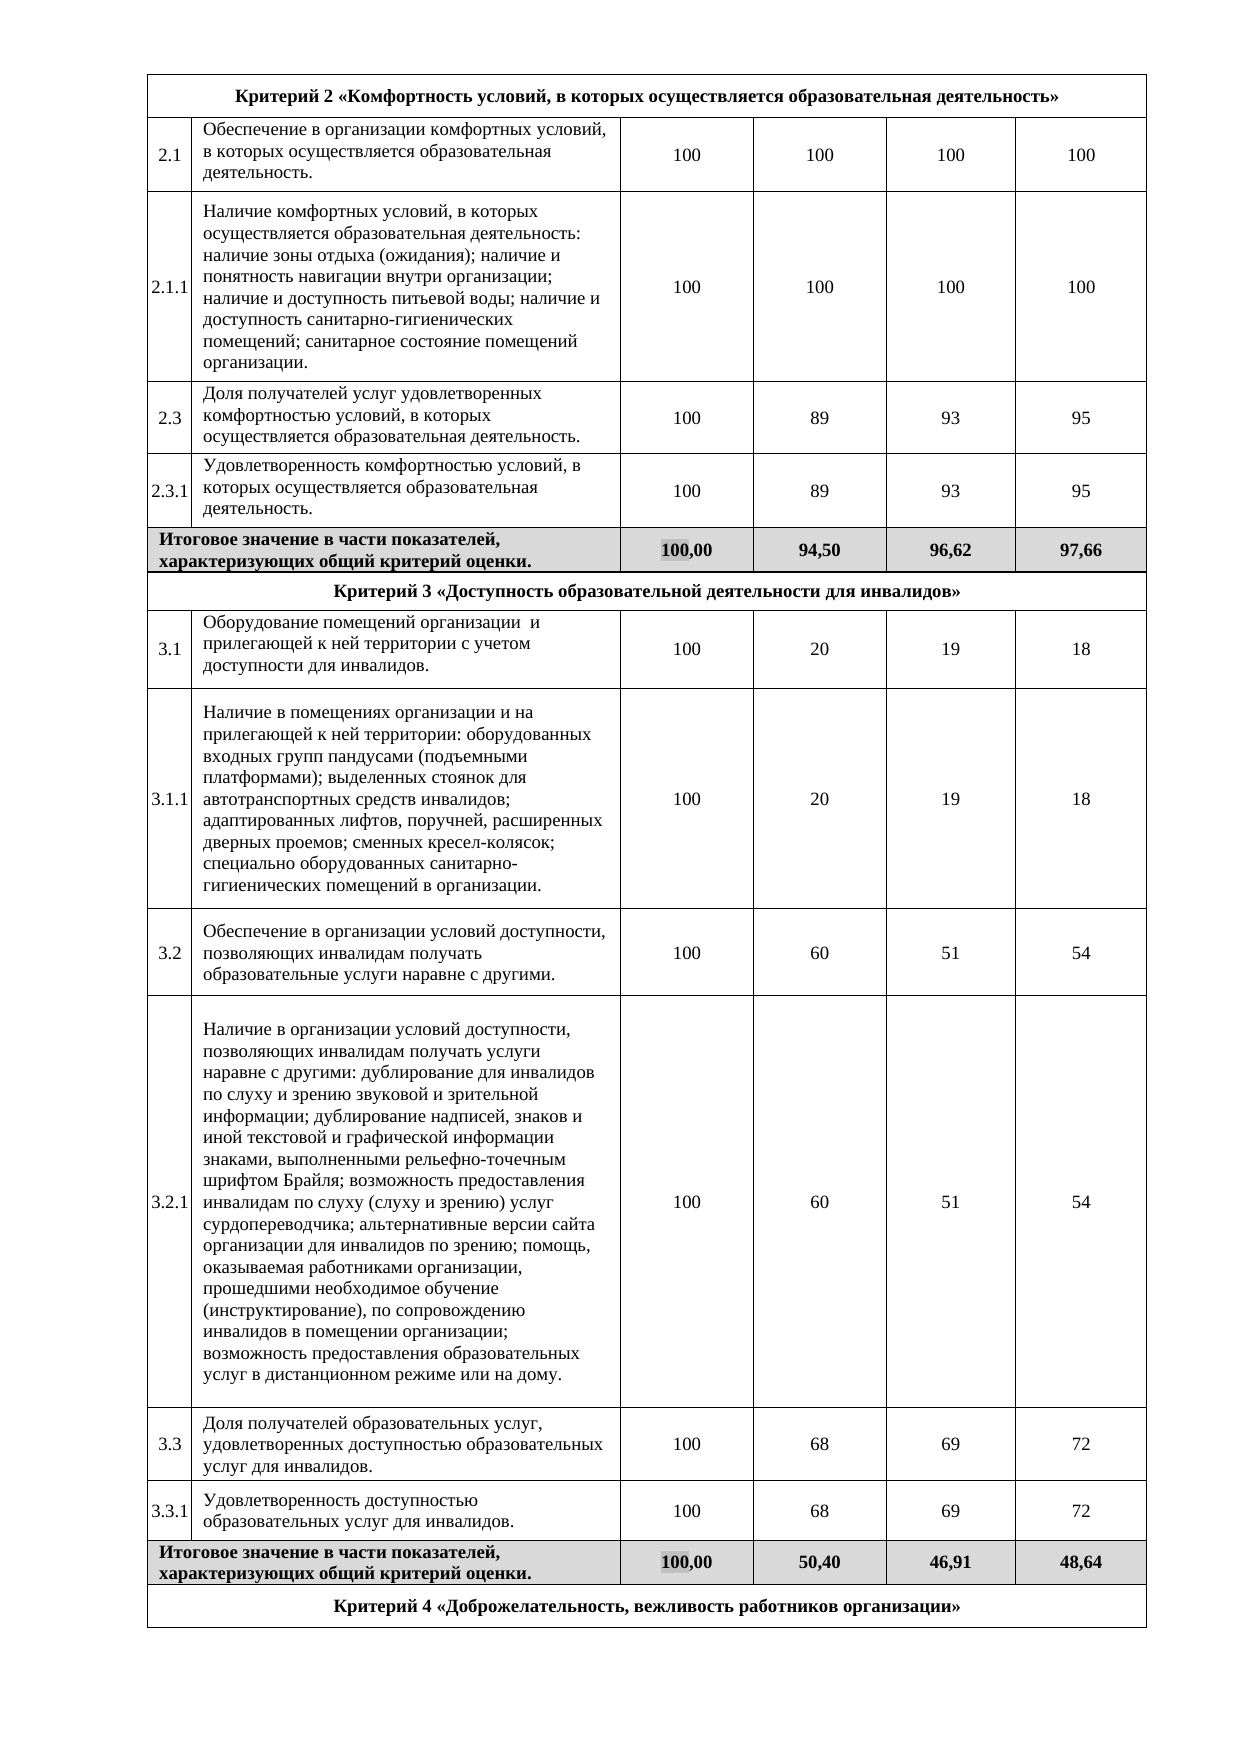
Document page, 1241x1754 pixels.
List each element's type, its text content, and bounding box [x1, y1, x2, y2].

table_cell Удовлетворенность доступностью образовательных услуг для инвалидов. [192, 1481, 620, 1539]
table_cell 3.2.1 [148, 996, 191, 1407]
table_cell 18 [1016, 689, 1146, 908]
table_cell 100 [621, 611, 753, 687]
table_cell Наличие в организации условий доступности, позволяющих инвалидам получать услуги наравне с другими: дублирование для инвалидов по слуху и зрению звуковой и зрительной информации; дублирование надписей, знаков и иной текстовой и графической информации знаками, выполненными рельефно-точечным шрифтом Брайля; возможность предоставления инвалидам по слуху (слуху и зрению) услуг сурдопереводчика; альтернативные версии сайта организации для инвалидов по зрению; помощь, оказываемая работниками организации, прошедшими необходимое обучение (инструктирование), по сопровождению инвалидов в помещении организации; возможность предоставления образовательных услуг в дистанционном режиме или на дому. [192, 996, 620, 1407]
table_cell Критерий 4 «Доброжелательность, вежливость работников организации» [148, 1585, 1146, 1627]
table_cell 100 [1016, 118, 1146, 191]
table_cell 3.3 [148, 1408, 191, 1480]
table_cell Доля получателей услуг удовлетворенных комфортностью условий, в которых осуществляется образовательная деятельность. [192, 382, 620, 453]
table_cell 100 [887, 192, 1015, 381]
table_cell 100,00 [621, 1541, 753, 1584]
table_cell Обеспечение в организации условий доступности, позволяющих инвалидам получать образовательные услуги наравне с другими. [192, 909, 620, 995]
table_cell 51 [887, 909, 1015, 995]
table_cell 100 [621, 454, 753, 527]
table_cell 69 [887, 1481, 1015, 1539]
table_cell 19 [887, 611, 1015, 687]
table_cell 72 [1016, 1408, 1146, 1480]
table_cell 48,64 [1016, 1541, 1146, 1584]
table_cell 100 [621, 1408, 753, 1480]
table_cell 50,40 [754, 1541, 886, 1584]
table_cell Наличие в помещениях организации и на прилегающей к ней территории: оборудованных входных групп пандусами (подъемными платформами); выделенных стоянок для автотранспортных средств инвалидов; адаптированных лифтов, поручней, расширенных дверных проемов; сменных кресел-колясок; специально оборудованных санитарно-гигиенических помещений в организации. [192, 689, 620, 908]
table_cell 93 [887, 454, 1015, 527]
table_cell 100 [621, 382, 753, 453]
table_cell 2.3.1 [148, 454, 191, 527]
table_cell 95 [1016, 382, 1146, 453]
table_cell 68 [754, 1481, 886, 1539]
table_cell 95 [1016, 454, 1146, 527]
table_cell 100 [754, 118, 886, 191]
table_cell Критерий 2 «Комфортность условий, в которых осуществляется образовательная деятельность» [148, 75, 1146, 117]
table_cell 18 [1016, 611, 1146, 687]
table_cell Оборудование помещений организации и прилегающей к ней территории с учетом доступности для инвалидов. [192, 611, 620, 687]
table_cell 3.1.1 [148, 689, 191, 908]
table_cell 100 [1016, 192, 1146, 381]
table_cell 69 [887, 1408, 1015, 1480]
table_cell Обеспечение в организации комфортных условий, в которых осуществляется образовательная деятельность. [192, 118, 620, 191]
table_cell 94,50 [754, 528, 886, 571]
table_cell 96,62 [887, 528, 1015, 571]
table_cell 97,66 [1016, 528, 1146, 571]
table_cell 20 [754, 611, 886, 687]
table_cell 100,00 [621, 528, 753, 571]
table_cell Итоговое значение в части показателей, характеризующих общий критерий оценки. [148, 528, 620, 571]
table_cell 89 [754, 454, 886, 527]
table_cell 100 [887, 118, 1015, 191]
table_cell 2.1.1 [148, 192, 191, 381]
table_cell 89 [754, 382, 886, 453]
table_cell 100 [621, 1481, 753, 1539]
table_cell 3.3.1 [148, 1481, 191, 1539]
table_cell Наличие комфортных условий, в которых осуществляется образовательная деятельность: наличие зоны отдыха (ожидания); наличие и понятность навигации внутри организации; наличие и доступность питьевой воды; наличие и доступность санитарно-гигиенических помещений; санитарное состояние помещений организации. [192, 192, 620, 381]
table_cell 100 [754, 192, 886, 381]
table_cell Доля получателей образовательных услуг, удовлетворенных доступностью образовательных услуг для инвалидов. [192, 1408, 620, 1480]
table_cell 100 [621, 909, 753, 995]
table_cell 20 [754, 689, 886, 908]
table_cell 93 [887, 382, 1015, 453]
table_cell 72 [1016, 1481, 1146, 1539]
table_cell Удовлетворенность комфортностью условий, в которых осуществляется образовательная деятельность. [192, 454, 620, 527]
table_cell 54 [1016, 909, 1146, 995]
table_cell 60 [754, 909, 886, 995]
table_cell 51 [887, 996, 1015, 1407]
table_cell 3.1 [148, 611, 191, 687]
table_cell 54 [1016, 996, 1146, 1407]
table_cell Итоговое значение в части показателей, характеризующих общий критерий оценки. [148, 1541, 620, 1584]
table_cell 100 [621, 689, 753, 908]
table_cell 100 [621, 118, 753, 191]
table_cell 2.1 [148, 118, 191, 191]
table_cell 3.2 [148, 909, 191, 995]
table_cell 100 [621, 996, 753, 1407]
table_cell Критерий 3 «Доступность образовательной деятельности для инвалидов» [148, 573, 1146, 609]
table_cell 2.3 [148, 382, 191, 453]
table_cell 100 [621, 192, 753, 381]
table_cell 19 [887, 689, 1015, 908]
table_cell 46,91 [887, 1541, 1015, 1584]
table_cell 68 [754, 1408, 886, 1480]
table_cell 60 [754, 996, 886, 1407]
